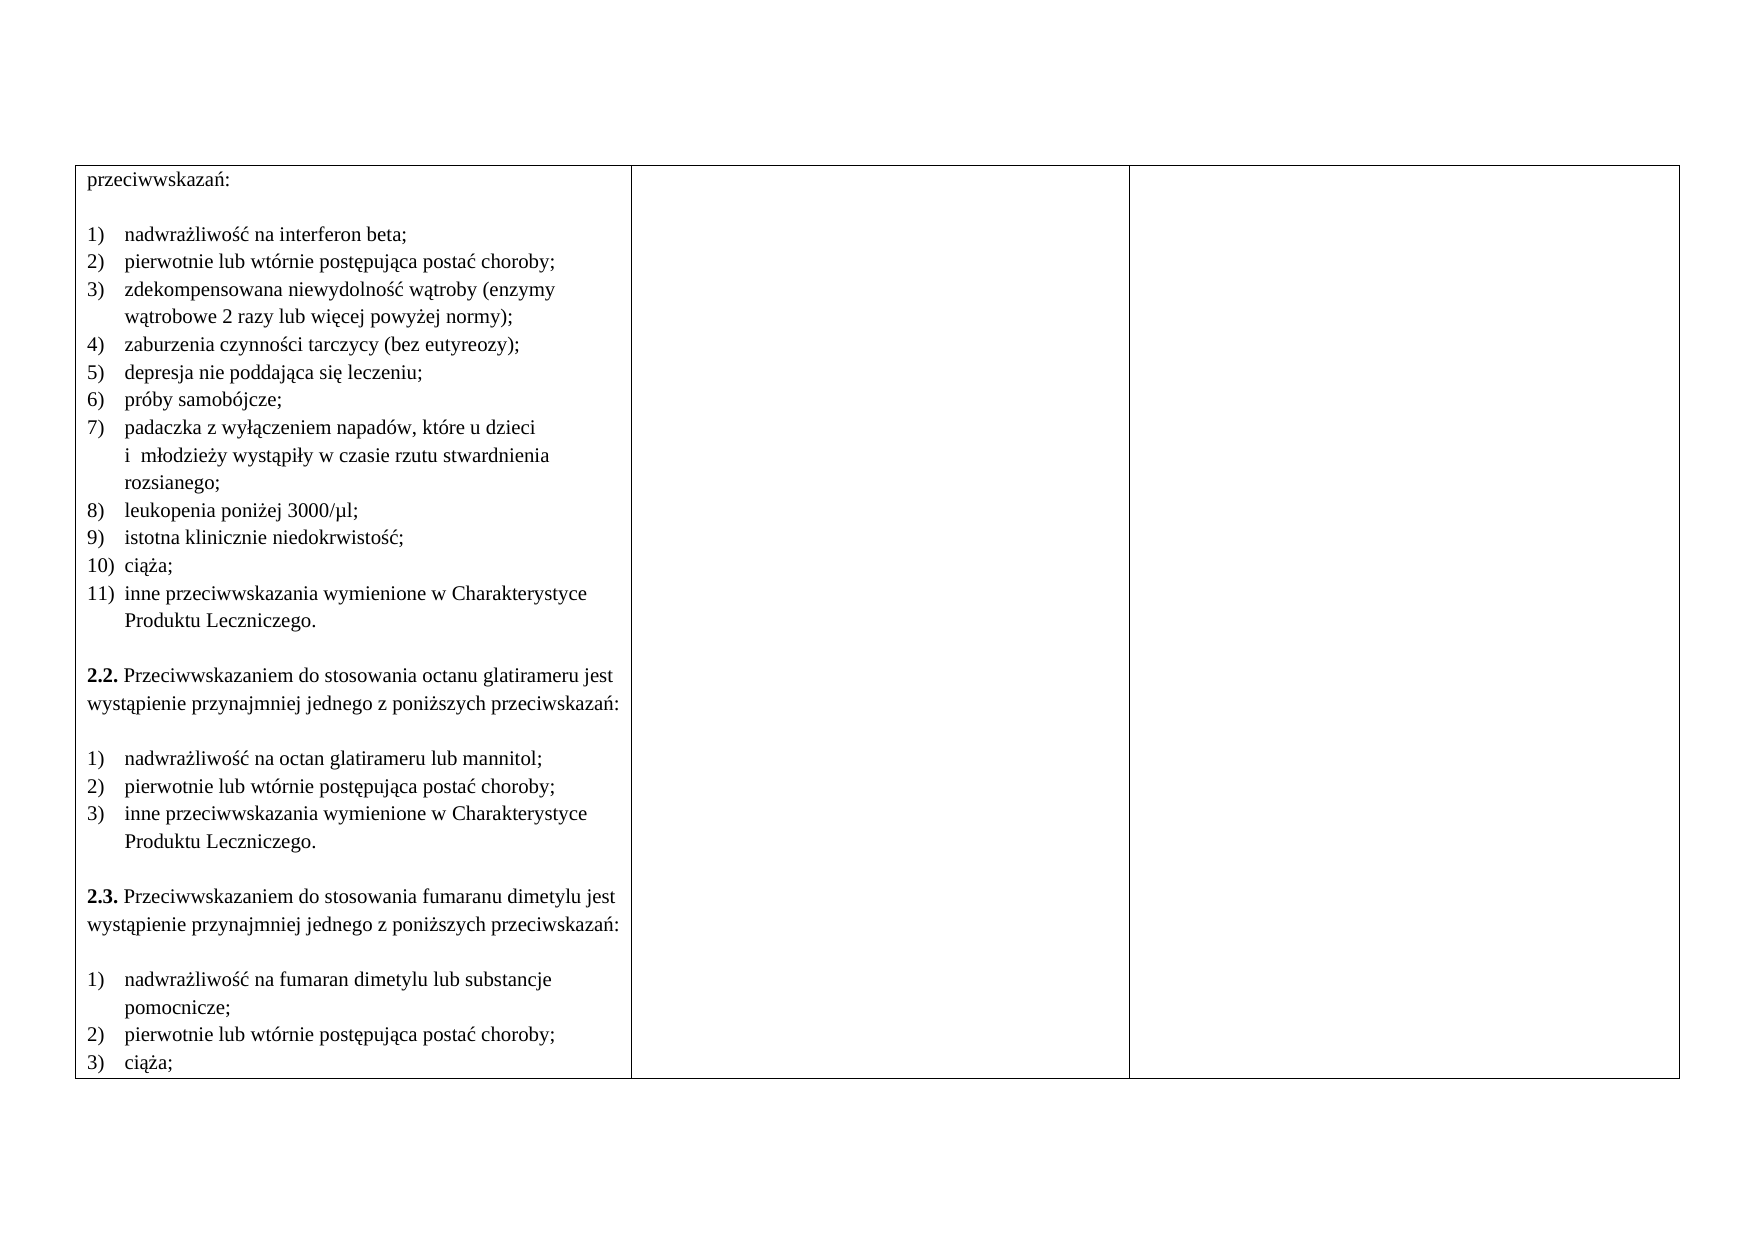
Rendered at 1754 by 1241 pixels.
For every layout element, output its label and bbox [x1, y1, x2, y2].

table_cell [632, 166, 1129, 1077]
table_cell [76, 166, 631, 1077]
table_cell [1130, 166, 1679, 1077]
